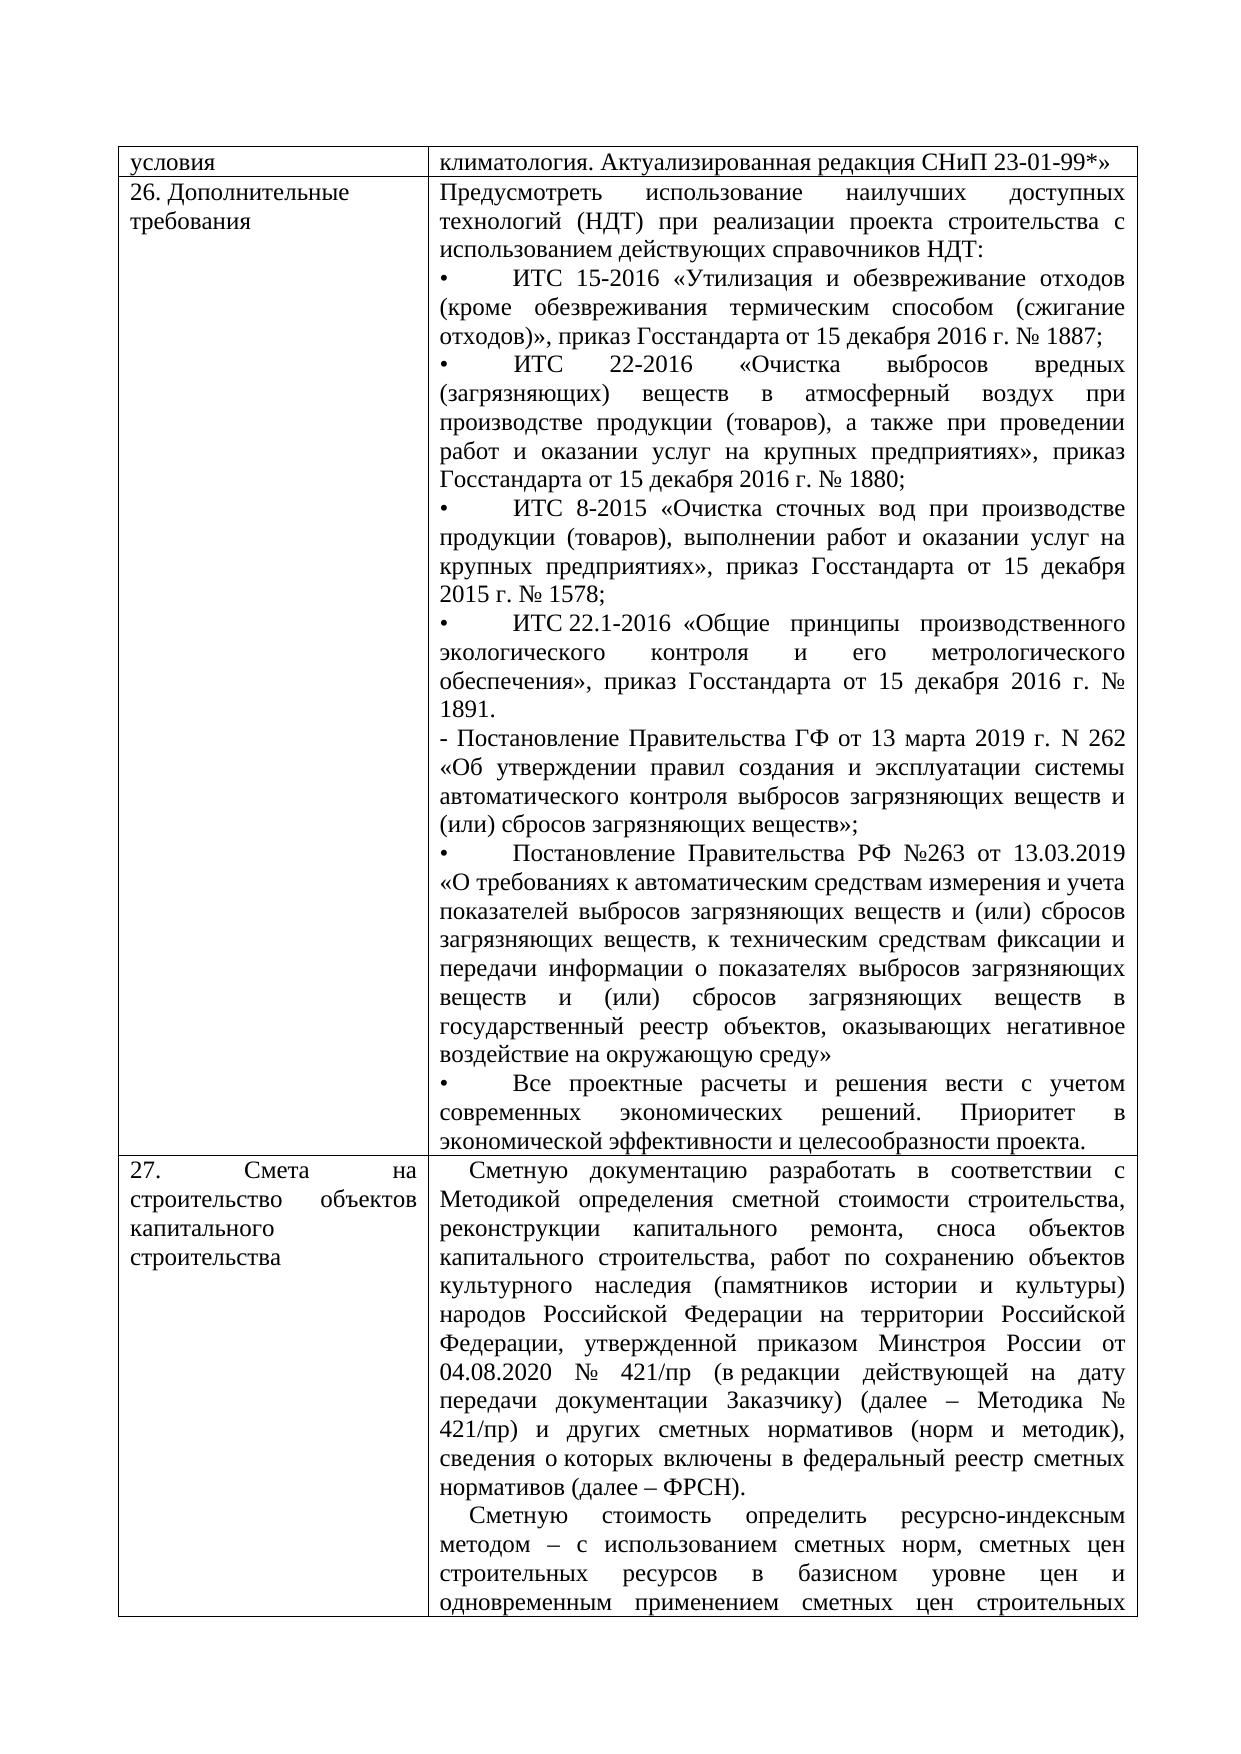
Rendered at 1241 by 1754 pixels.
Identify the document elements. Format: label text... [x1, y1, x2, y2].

table_cell Предусмотреть использование наилучших доступных технологий (НДТ) при реализации проекта строительства с использованием действующих справочников НДТ: ИТС 15-2016 «Утилизация и обезвреживание отходов (кроме обезвреживания термическим способом (сжигание отходов)», приказ Госстандарта от 15 декабря 2016 г. № 1887; ИТС 22-2016 «Очистка выбросов вредных (загрязняющих) веществ в атмосферный воздух при производстве продукции (товаров), а также при проведении работ и оказании услуг на крупных предприятиях», приказ Госстандарта от 15 декабря 2016 г. № 1880; ИТС 8-2015 «Очистка сточных вод при производстве продукции (товаров), выполнении работ и оказании услуг на крупных предприятиях», приказ Госстандарта от 15 декабря 2015 г. № 1578; ИТС 22.1-2016 «Общие принципы производственного экологического контроля и его метрологического обеспечения», приказ Госстандарта от 15 декабря 2016 г. № 1891. - Постановление Правительства ГФ от 13 марта 2019 г. N 262 «Об утверждении правил создания и эксплуатации системы автоматического контроля выбросов загрязняющих веществ и (или) сбросов загрязняющих веществ»; • Постановление Правительства РФ №263 от 13.03.2019 «О требованиях к автоматическим средствам измерения и учета показателей выбросов загрязняющих веществ и (или) сбросов загрязняющих веществ, к техническим средствам фиксации и передачи информации о показателях выбросов загрязняющих веществ и (или) сбросов загрязняющих веществ в государственный реестр объектов, оказывающих негативное воздействие на окружающую среду» Все проектные расчеты и решения вести с учетом современных экономических решений. Приоритет в экономической эффективности и целесообразности проекта. [429, 177, 1137, 1154]
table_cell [429, 147, 1137, 176]
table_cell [119, 1156, 428, 1616]
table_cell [119, 147, 428, 176]
table_cell 26. Дополнительные требования [119, 177, 428, 1154]
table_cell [429, 1156, 1137, 1616]
